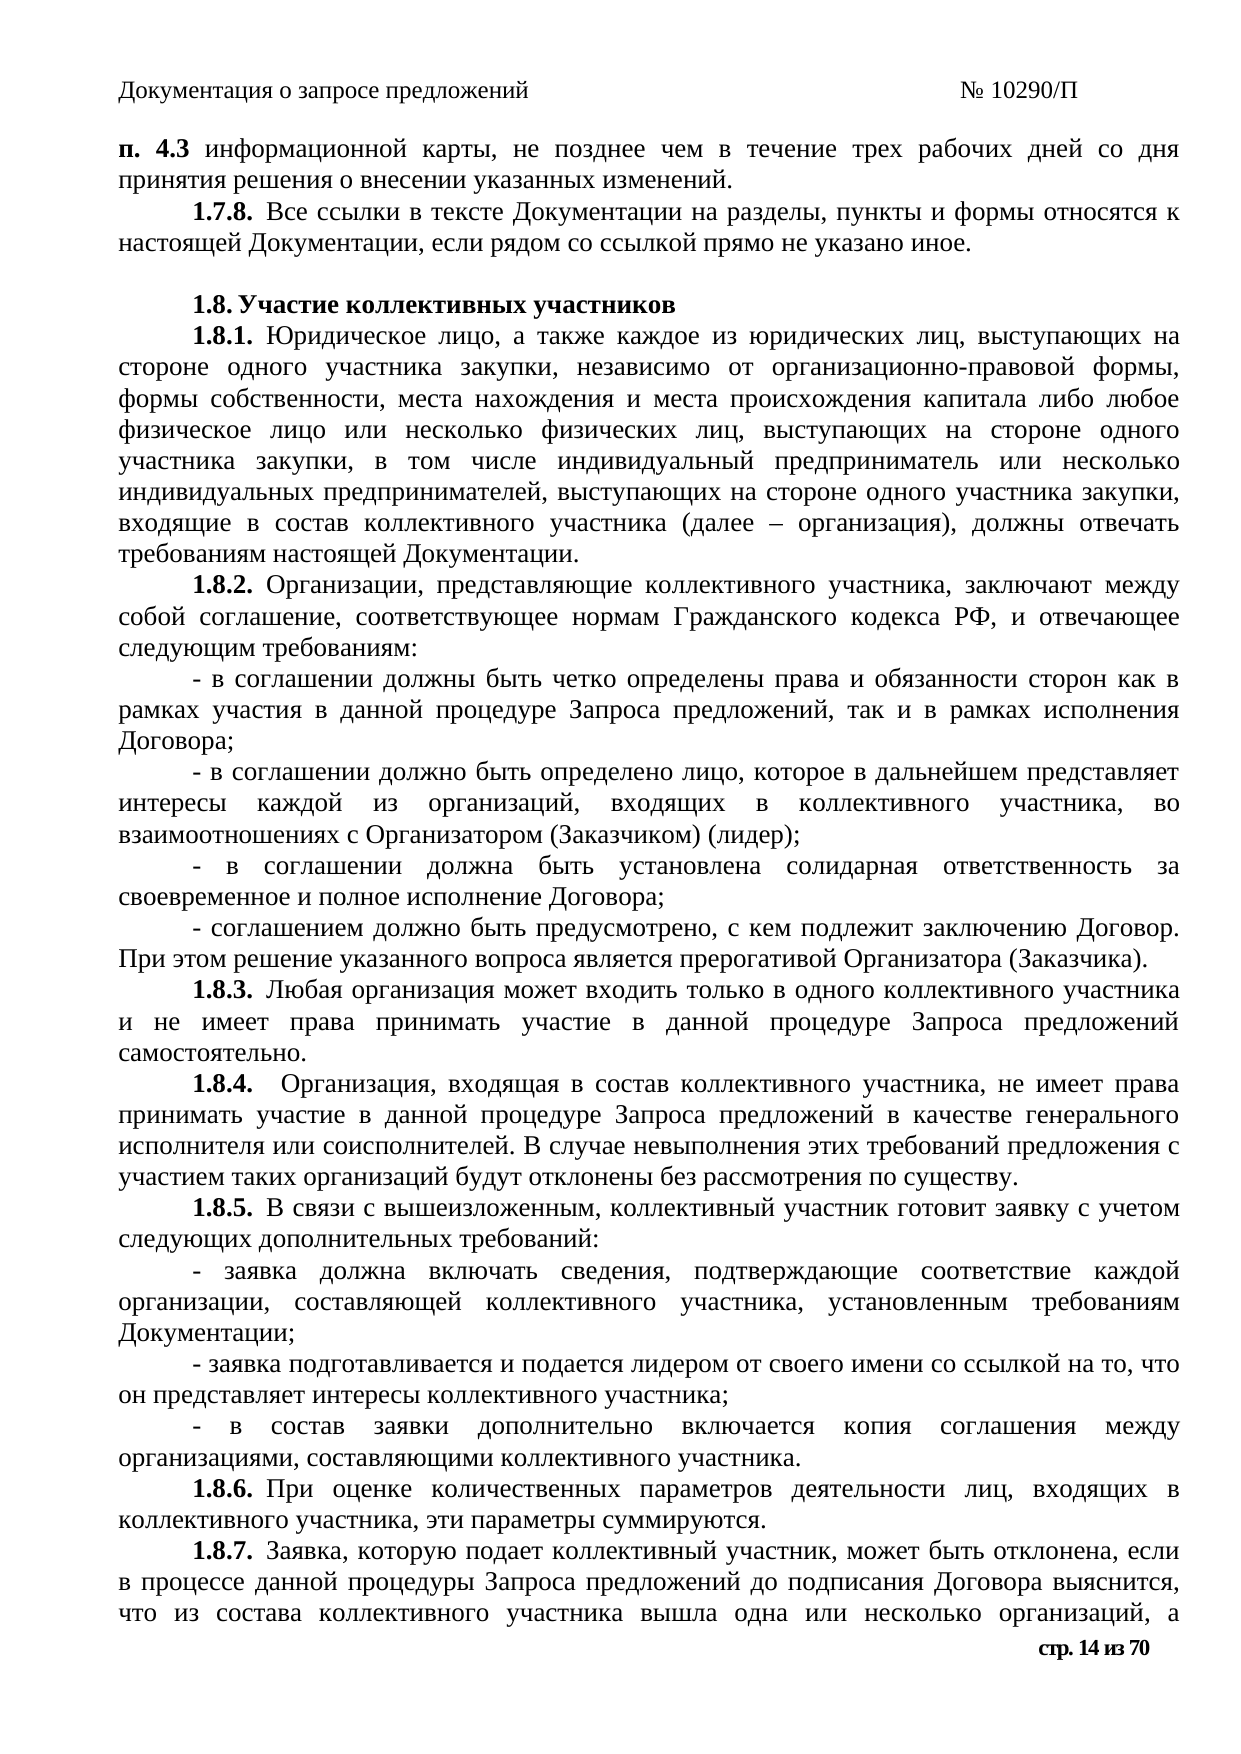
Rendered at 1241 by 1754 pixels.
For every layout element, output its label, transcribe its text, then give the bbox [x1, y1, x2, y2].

list - в состав заявки дополнительно включается копия соглашения между организациями, составляющими коллективного участника. [118, 1409, 1181, 1472]
list Организация, входящая в состав коллективного участника, не имеет права принимать участие в данной процедуре Запроса предложений в качестве генерального исполнителя или соисполнителей. В случае невыполнения этих требований предложения с участием таких организаций будут отклонены без рассмотрения по существу. [118, 1067, 1181, 1191]
list - заявка подготавливается и подается лидером от своего имени со ссылкой на то, что он представляет интересы коллективного участника; [118, 1347, 1181, 1409]
text Юридическое лицо, а также каждое из юридических лиц, выступающих на стороне одного участника закупки, независимо от организационно-правовой формы, формы собственности, места нахождения и места происхождения капитала либо любое физическое лицо или несколько физических лиц, выступающих на стороне одного участника закупки, в том числе индивидуальный предприниматель или несколько индивидуальных предпринимателей, выступающих на стороне одного участника закупки, входящие в состав коллективного участника (далее – организация), должны отвечать требованиям настоящей Документации. [118, 319, 1181, 568]
list Все ссылки в тексте Документации на разделы, пункты и формы относятся к настоящей Документации, если рядом со ссылкой прямо не указано иное. [118, 195, 1181, 257]
list - соглашением должно быть предусмотрено, с кем подлежит заключению Договор. При этом решение указанного вопроса является прерогативой Организатора (Заказчика). [118, 911, 1181, 973]
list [118, 1534, 1181, 1627]
list - в соглашении должна быть установлена солидарная ответственность за своевременное и полное исполнение Договора; [118, 849, 1181, 911]
list В связи с вышеизложенным, коллективный участник готовит заявку с учетом следующих дополнительных требований: [118, 1191, 1181, 1254]
list - заявка должна включать сведения, подтверждающие соответствие каждой организации, составляющей коллективного участника, установленным требованиям Документации; [118, 1254, 1181, 1347]
list Любая организация может входить только в одного коллективного участника и не имеет права принимать участие в данной процедуре Запроса предложений самостоятельно. [118, 973, 1181, 1067]
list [118, 132, 1181, 195]
list - в соглашении должны быть четко определены права и обязанности сторон как в рамках участия в данной процедуре Запроса предложений, так и в рамках исполнения Договора; [118, 662, 1181, 755]
subtitle Участие коллективных участников [118, 288, 1181, 319]
list При оценке количественных параметров деятельности лиц, входящих в коллективного участника, эти параметры суммируются. [118, 1472, 1181, 1534]
list - в соглашении должно быть определено лицо, которое в дальнейшем представляет интересы каждой из организаций, входящих в коллективного участника, во взаимоотношениях с Организатором (Заказчиком) (лидер); [118, 755, 1181, 849]
list Организации, представляющие коллективного участника, заключают между собой соглашение, соответствующее нормам Гражданского кодекса РФ, и отвечающее следующим требованиям: [118, 568, 1181, 662]
